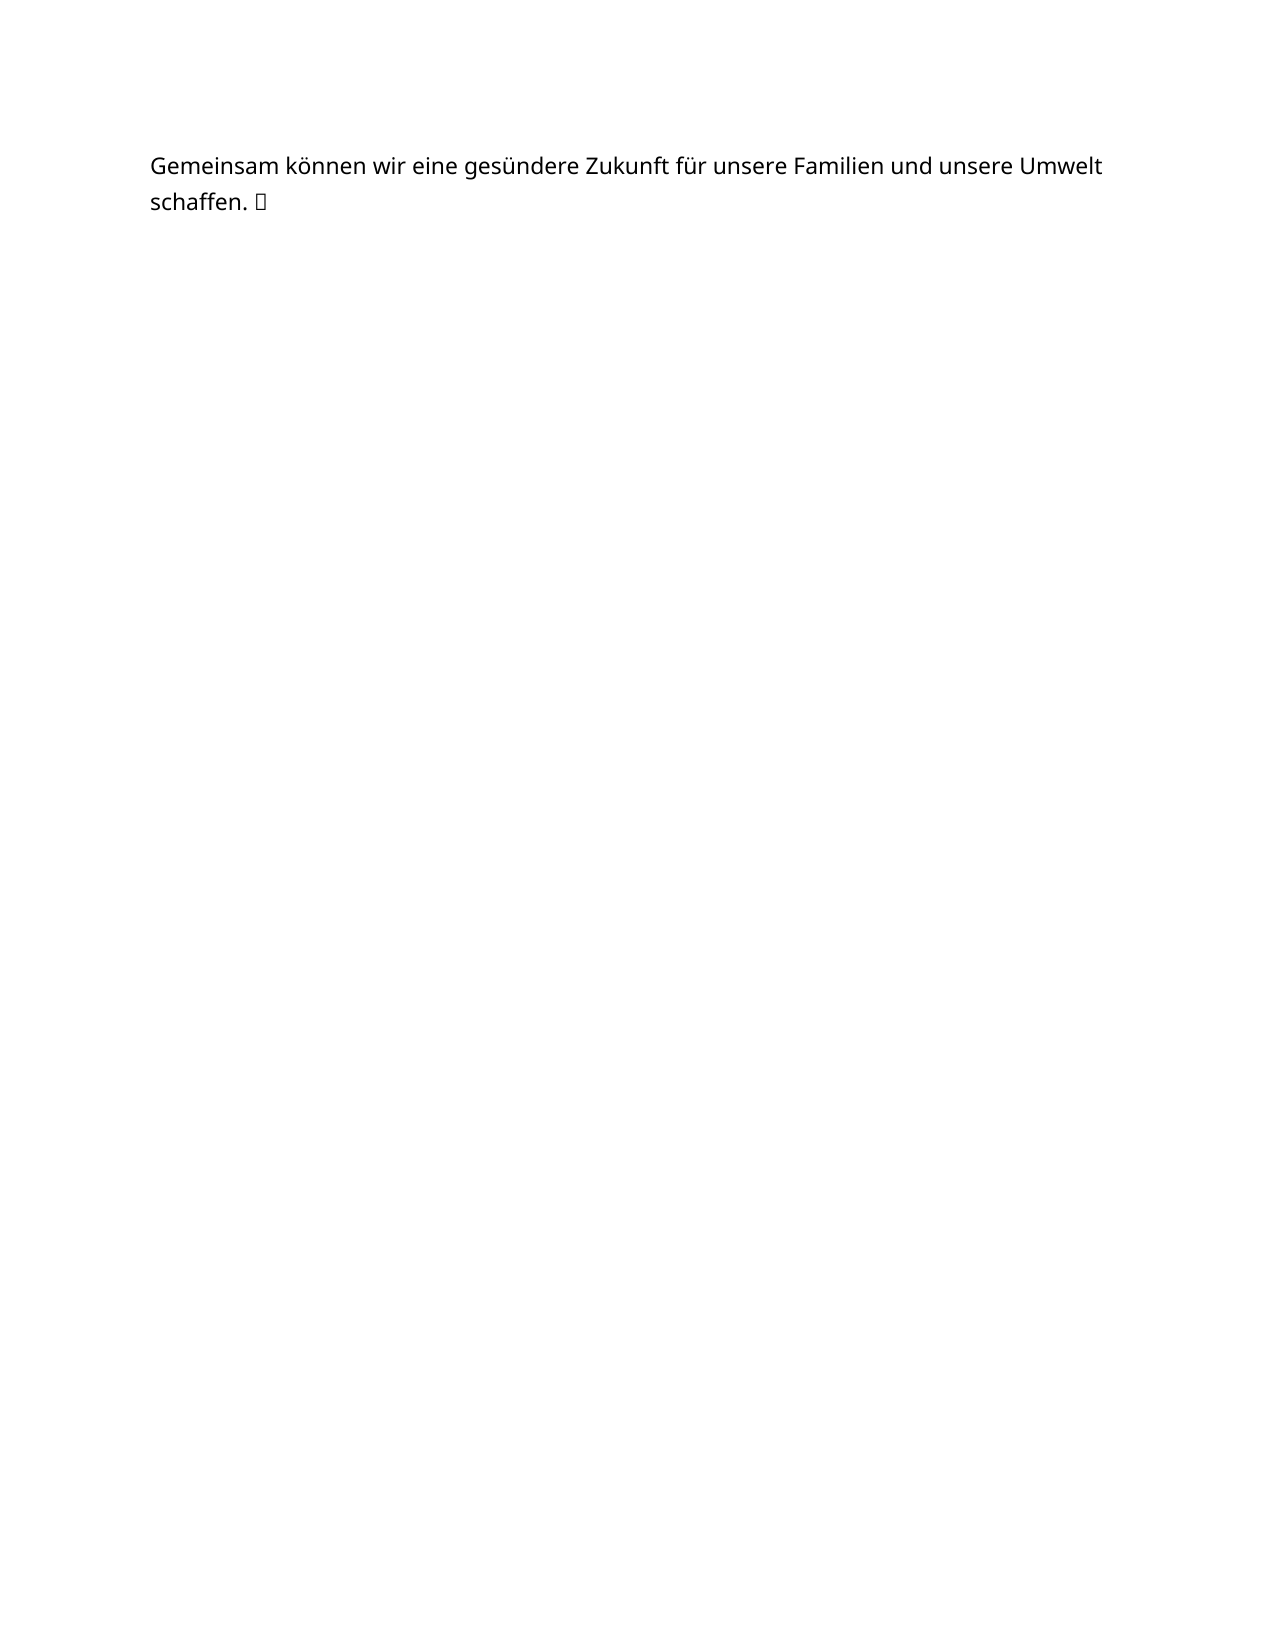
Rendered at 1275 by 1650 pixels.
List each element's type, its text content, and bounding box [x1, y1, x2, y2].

text Gemeinsam können wir eine gesündere Zukunft für unsere Familien und unsere Umwelt schaffen. 💚 [150, 150, 1125, 217]
